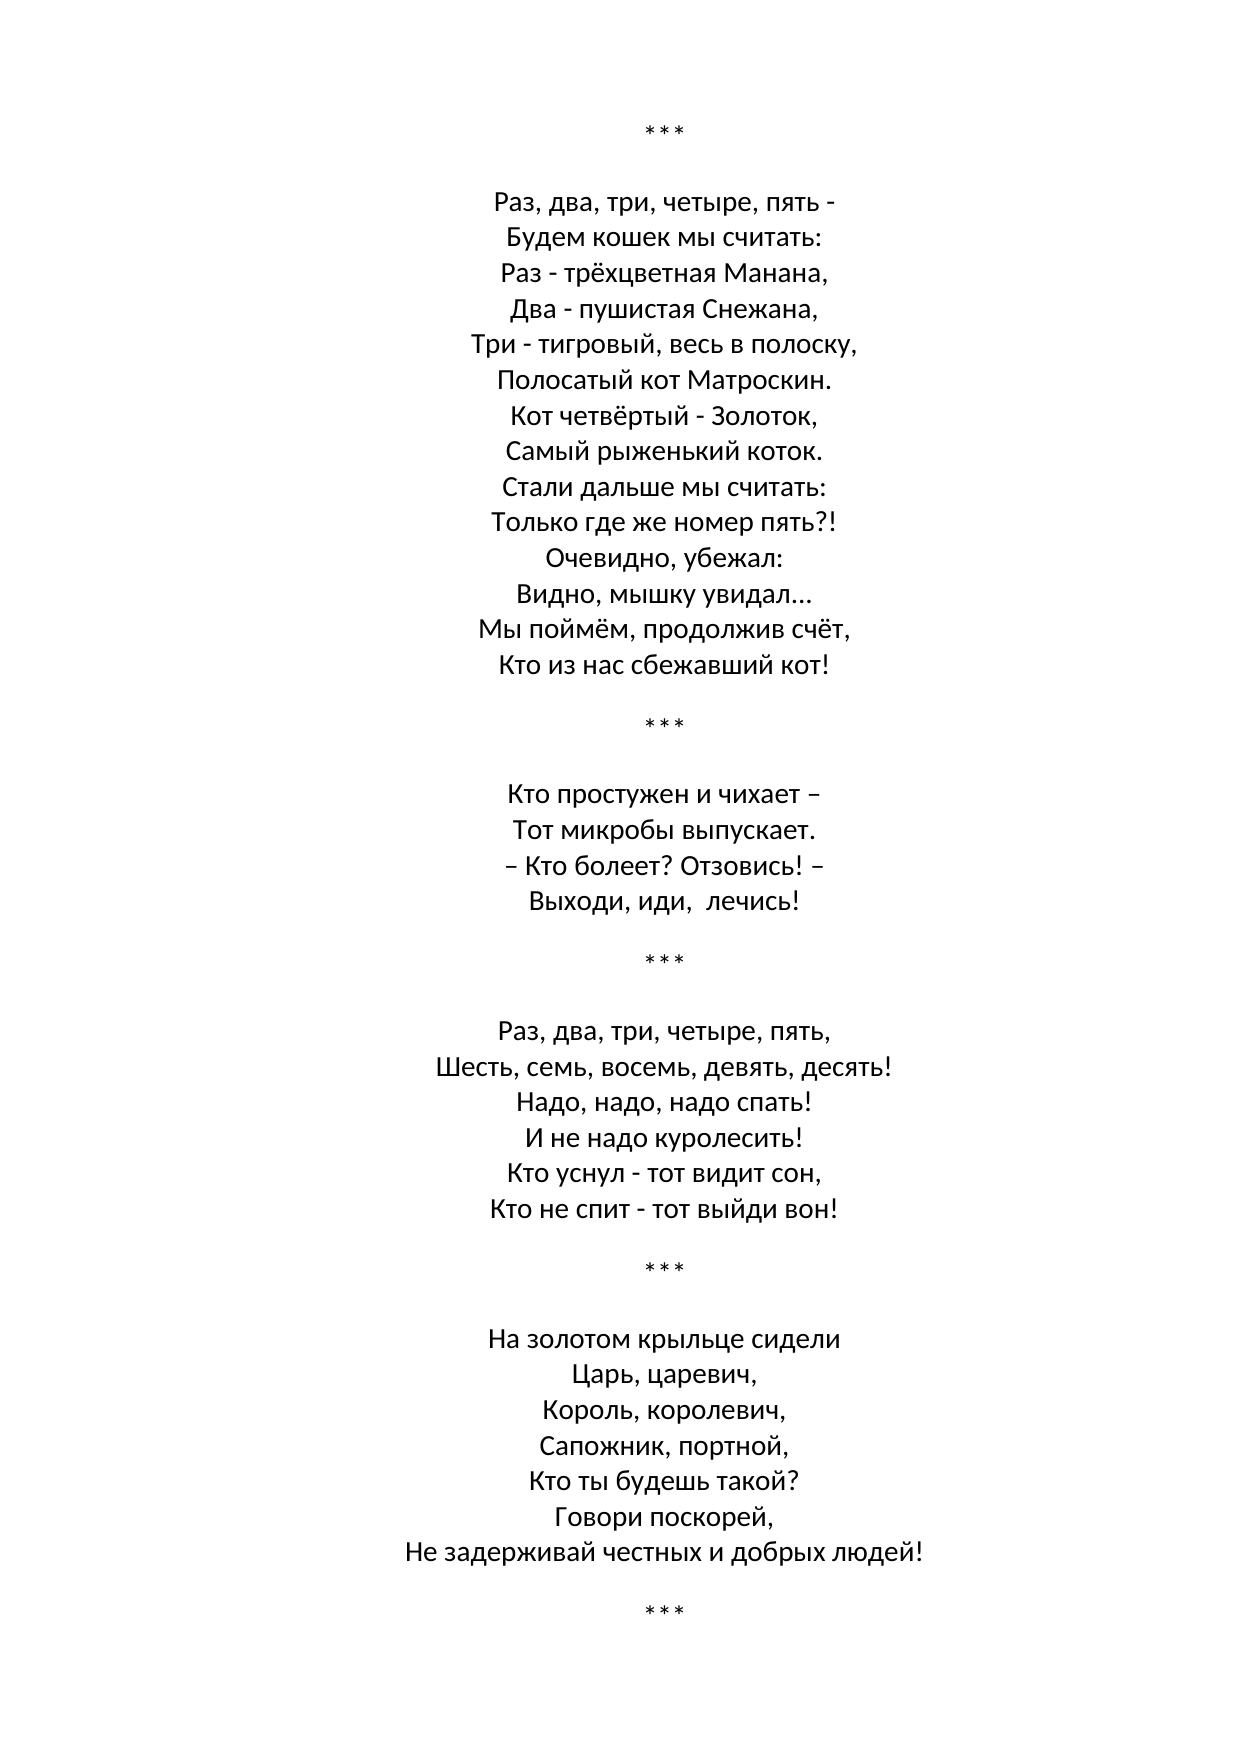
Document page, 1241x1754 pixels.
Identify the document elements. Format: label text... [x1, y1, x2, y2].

text *** [177, 118, 1152, 154]
text На золотом крыльце сидели Царь, царевич, Король, королевич, Сапожник, портной, Кто ты будешь такой? Говори поскорей, Не задерживай честных и добрых людей! [177, 1320, 1152, 1569]
text *** [177, 1598, 1152, 1634]
text *** [177, 1255, 1152, 1291]
text Раз, два, три, четыре, пять, Шесть, семь, восемь, девять, десять! Надо, надо, надо спать! И не надо куролесить! Кто уснул - тот видит сон, Кто не спит - тот выйди вон! [177, 1012, 1152, 1226]
text Кто простужен и чихает – Тот микробы выпускает. – Кто болеет? Отзовись! – Выходи, иди, лечись! [177, 776, 1152, 918]
text *** [177, 947, 1152, 983]
text Раз, два, три, четыре, пять - Будем кошек мы считать: Раз - трёхцветная Манана, Два - пушистая Снежана, Три - тигровый, весь в полоску, Полосатый кот Матроскин. Кот четвёртый - Золоток, Самый рыженький коток. Стали дальше мы считать: Только где же номер пять?! Очевидно, убежал: Видно, мышку увидал... Мы поймём, продолжив счёт, Кто из нас сбежавший кот! [177, 183, 1152, 682]
text *** [177, 711, 1152, 746]
